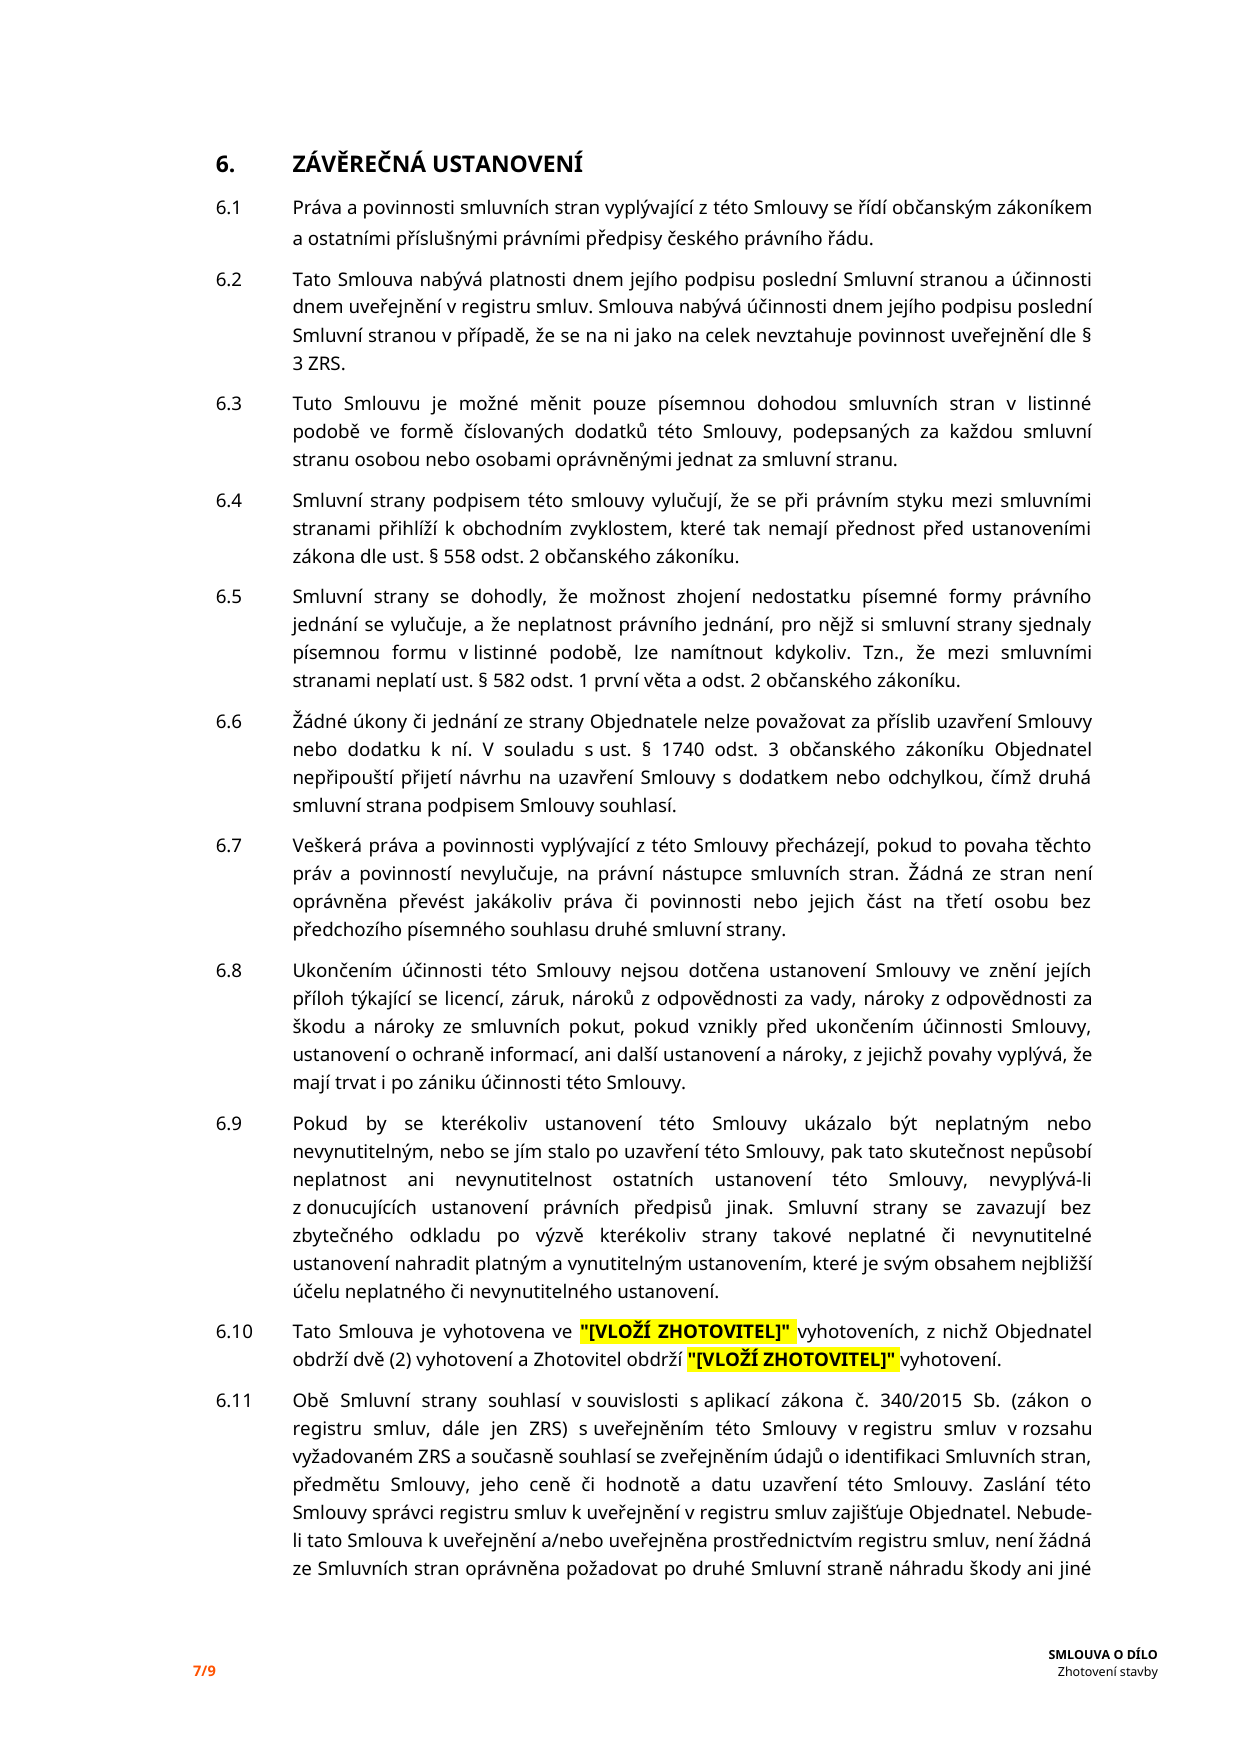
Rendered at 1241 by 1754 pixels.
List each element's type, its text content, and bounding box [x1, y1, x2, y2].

text Smluvní strany podpisem této smlouvy vylučují, že se při právním styku mezi smluvními stranami přihlíží k obchodním zvyklostem, které tak nemají přednost před ustanoveními zákona dle ust. § 558 odst. 2 občanského zákoníku. [216, 487, 1093, 568]
text Práva a povinnosti smluvních stran vyplývající z této Smlouvy se řídí občanským zákoníkem a ostatními příslušnými právními předpisy českého právního řádu. [216, 194, 1093, 251]
text Žádné úkony či jednání ze strany Objednatele nelze považovat za příslib uzavření Smlouvy nebo dodatku k ní. V souladu s ust. § 1740 odst. 3 občanského zákoníku Objednatel nepřipouští přijetí návrhu na uzavření Smlouvy s dodatkem nebo odchylkou, čímž druhá smluvní strana podpisem Smlouvy souhlasí. [216, 708, 1093, 818]
text Tuto Smlouvu je možné měnit pouze písemnou dohodou smluvních stran v listinné podobě ve formě číslovaných dodatků této Smlouvy, podepsaných za každou smluvní stranu osobou nebo osobami oprávněnými jednat za smluvní stranu. [216, 390, 1093, 472]
text Smluvní strany se dohodly, že možnost zhojení nedostatku písemné formy právního jednání se vylučuje, a že neplatnost právního jednání, pro nějž si smluvní strany sjednaly písemnou formu v listinné podobě, lze namítnout kdykoliv. Tzn., že mezi smluvními stranami neplatí ust. § 582 odst. 1 první věta a odst. 2 občanského zákoníku. [216, 583, 1093, 693]
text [216, 1387, 1093, 1581]
text Tato Smlouva je vyhotovena ve vyhotoveních, z nichž Objednatel obdrží dvě (2) vyhotovení a Zhotovitel obdrží vyhotovení. [216, 1318, 1093, 1372]
text Veškerá práva a povinnosti vyplývající z této Smlouvy přecházejí, pokud to povaha těchto práv a povinností nevylučuje, na právní nástupce smluvních stran. Žádná ze stran není oprávněna převést jakákoliv práva či povinnosti nebo jejich část na třetí osobu bez předchozího písemného souhlasu druhé smluvní strany. [216, 833, 1093, 942]
text Pokud by se kterékoliv ustanovení této Smlouvy ukázalo být neplatným nebo nevynutitelným, nebo se jím stalo po uzavření této Smlouvy, pak tato skutečnost nepůsobí neplatnost ani nevynutitelnost ostatních ustanovení této Smlouvy, nevyplývá-li z donucujících ustanovení právních předpisů jinak. Smluvní strany se zavazují bez zbytečného odkladu po výzvě kterékoliv strany takové neplatné či nevynutitelné ustanovení nahradit platným a vynutitelným ustanovením, které je svým obsahem nejbližší účelu neplatného či nevynutitelného ustanovení. [216, 1110, 1093, 1303]
text Tato Smlouva nabývá platnosti dnem jejího podpisu poslední Smluvní stranou a účinnosti dnem uveřejnění v registru smluv. Smlouva nabývá účinnosti dnem jejího podpisu poslední Smluvní stranou v případě, že se na ni jako na celek nevztahuje povinnost uveřejnění dle § 3 ZRS. [216, 266, 1093, 375]
text Ukončením účinnosti této Smlouvy nejsou dotčena ustanovení Smlouvy ve znění jejích příloh týkající se licencí, záruk, nároků z odpovědnosti za vady, nároky z odpovědnosti za škodu a nároky ze smluvních pokut, pokud vznikly před ukončením účinnosti Smlouvy, ustanovení o ochraně informací, ani další ustanovení a nároky, z jejichž povahy vyplývá, že mají trvat i po zániku účinnosti této Smlouvy. [216, 957, 1093, 1095]
text ZÁVĚREČNÁ USTANOVENÍ [216, 147, 1093, 179]
